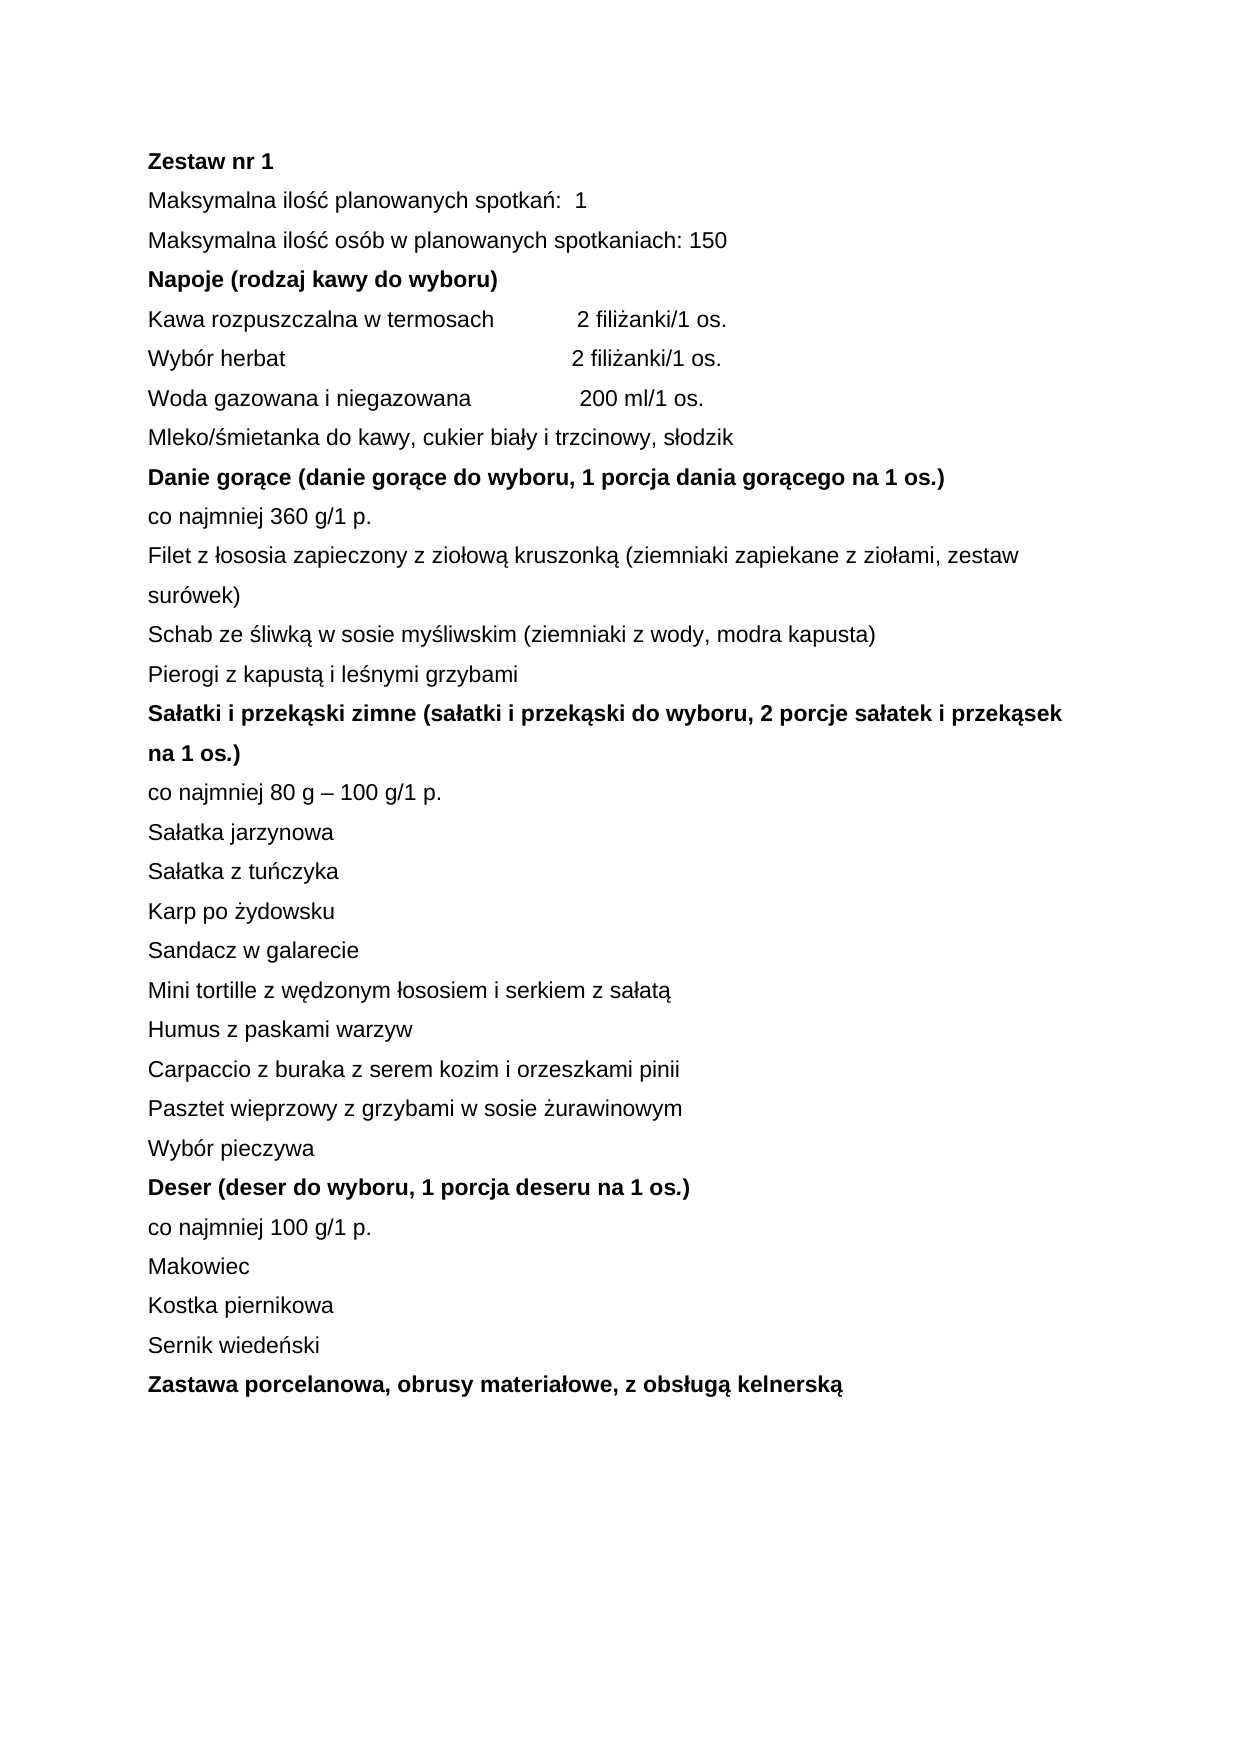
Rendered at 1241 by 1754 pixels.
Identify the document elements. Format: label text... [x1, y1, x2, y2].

text Sałatka jarzynowa [148, 819, 1093, 845]
text co najmniej 360 g/1 p. [148, 503, 1093, 529]
text Zestaw nr 1 [148, 148, 1093, 174]
text Mleko/śmietanka do kawy, cukier biały i trzcinowy, słodzik [148, 424, 1093, 450]
text co najmniej 80 g – 100 g/1 p. [148, 779, 1093, 806]
text Maksymalna ilość planowanych spotkań: 1 [148, 187, 1093, 213]
text Woda gazowana i niegazowana 200 ml/1 os. [148, 384, 1093, 411]
text Sandacz w galarecie [148, 937, 1093, 963]
text Makowiec [148, 1253, 1093, 1279]
text Pierogi z kapustą i leśnymi grzybami [148, 661, 1093, 687]
text Sałatka z tuńczyka [148, 858, 1093, 884]
text Mini tortille z wędzonym łososiem i serkiem z sałatą [148, 977, 1093, 1003]
text Wybór herbat 2 filiżanki/1 os. [148, 345, 1093, 371]
text Filet z łososia zapieczony z ziołową kruszonką (ziemniaki zapiekane z ziołami, zestaw surówek) [148, 542, 1093, 608]
text Pasztet wieprzowy z grzybami w sosie żurawinowym [148, 1095, 1093, 1121]
text Karp po żydowsku [148, 898, 1093, 924]
text Kawa rozpuszczalna w termosach 2 filiżanki/1 os. [148, 306, 1093, 332]
text Sernik wiedeński [148, 1332, 1093, 1358]
text Schab ze śliwką w sosie myśliwskim (ziemniaki z wody, modra kapusta) [148, 621, 1093, 648]
text Napoje (rodzaj kawy do wyboru) [148, 266, 1093, 292]
text co najmniej 100 g/1 p. [148, 1213, 1093, 1240]
text Wybór pieczywa [148, 1134, 1093, 1161]
text Humus z paskami warzyw [148, 1016, 1093, 1042]
text Kostka piernikowa [148, 1292, 1093, 1319]
text Zastawa porcelanowa, obrusy materiałowe, z obsługą kelnerską [148, 1371, 1093, 1398]
text Sałatki i przekąski zimne (sałatki i przekąski do wyboru, 2 porcje sałatek i przekąsek na 1 os.) [148, 700, 1093, 766]
text Danie gorące (danie gorące do wyboru, 1 porcja dania gorącego na 1 os.) [148, 463, 1093, 490]
text Deser (deser do wyboru, 1 porcja deseru na 1 os.) [148, 1174, 1093, 1200]
text Carpaccio z buraka z serem kozim i orzeszkami pinii [148, 1056, 1093, 1082]
text Maksymalna ilość osób w planowanych spotkaniach: 150 [148, 227, 1093, 253]
